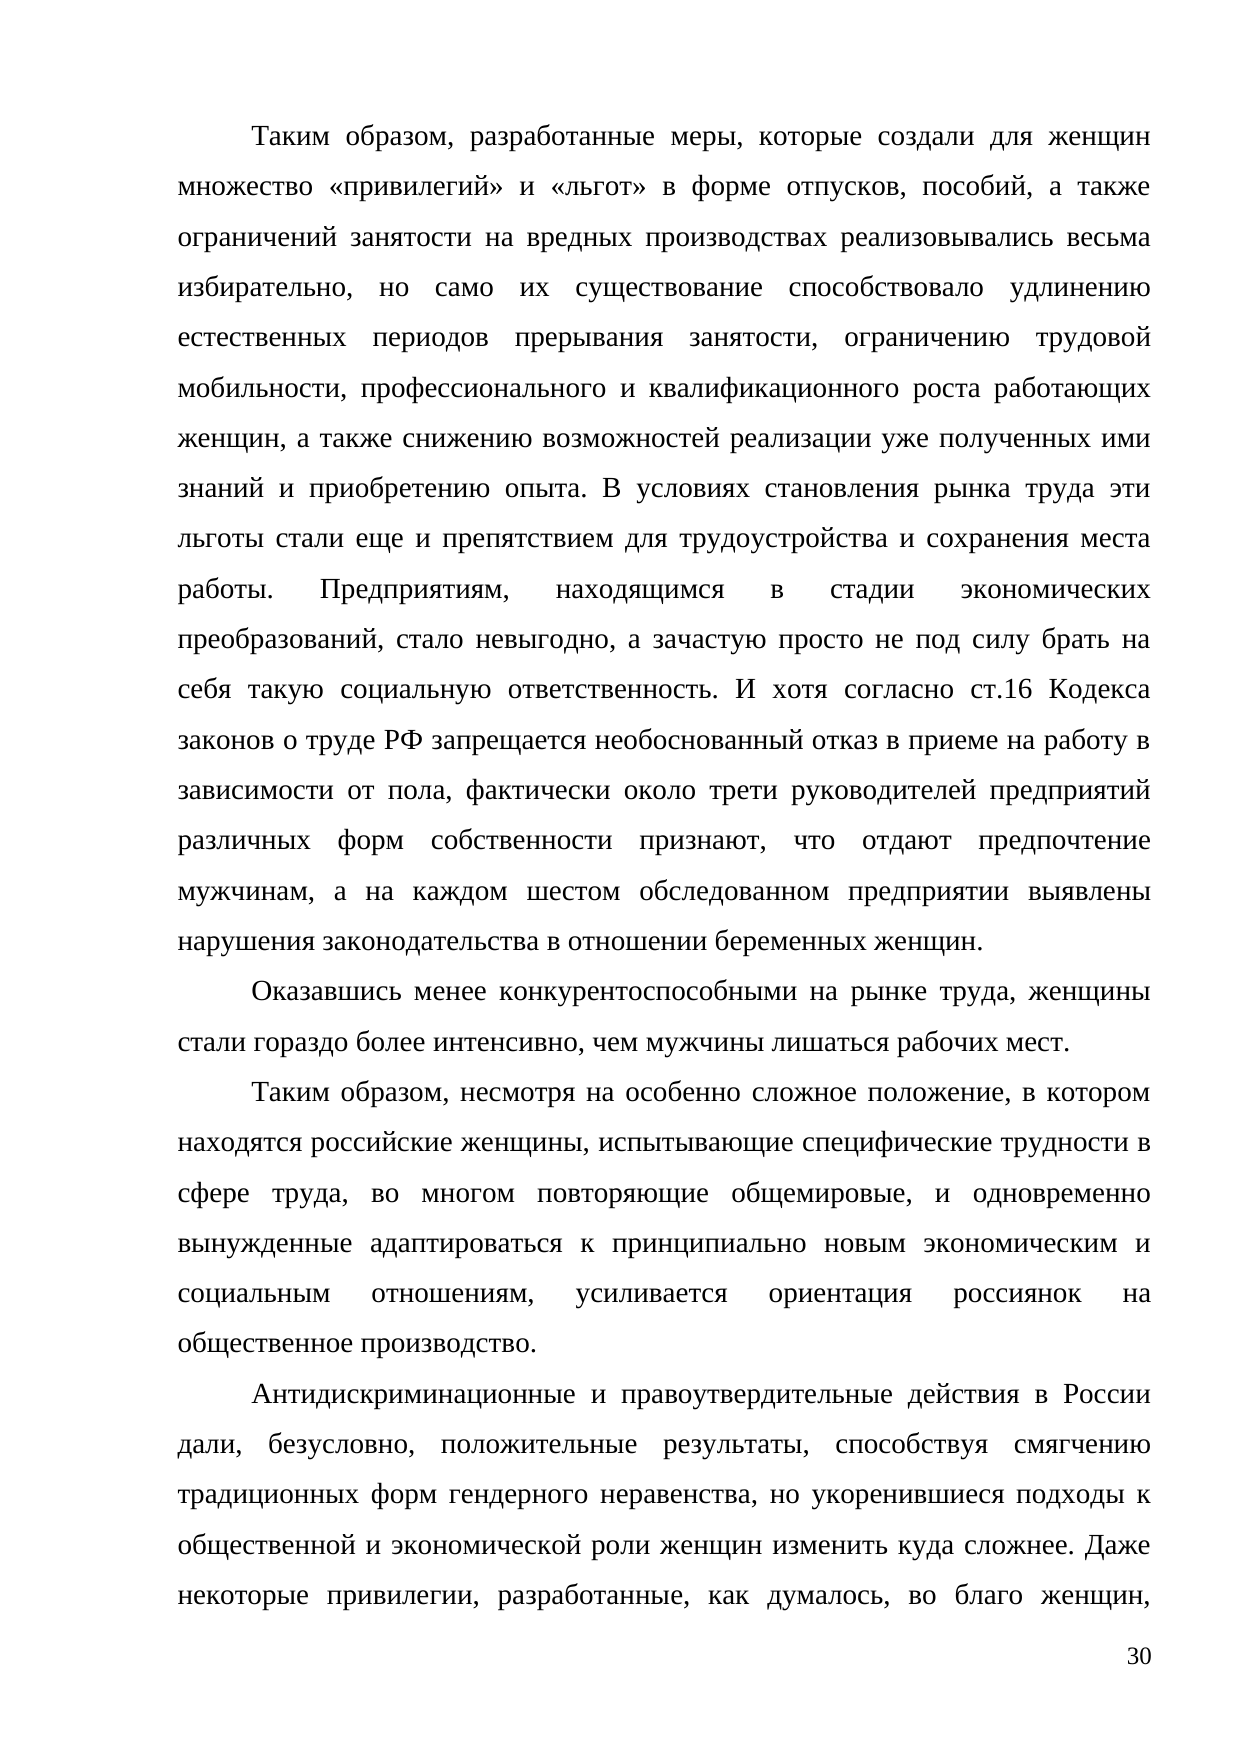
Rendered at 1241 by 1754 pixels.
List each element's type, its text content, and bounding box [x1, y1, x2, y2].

text Таким образом, разработанные меры, которые создали для женщин множество «привилегий» и «льгот» в форме отпусков, пособий, а также ограничений занятости на вредных производствах реализовывались весьма избирательно, но само их существование способствовало удлинению естественных периодов прерывания занятости, ограничению трудовой мобильности, профессионального и квалификационного роста работающих женщин, а также снижению возможностей реализации уже полученных ими знаний и приобретению опыта. В условиях становления рынка труда эти льготы стали еще и препятствием для трудоустройства и сохранения места работы. Предприятиям, находящимся в стадии экономических преобразований, стало невыгодно, а зачастую просто не под силу брать на себя такую социальную ответственность. И хотя согласно ст.16 Кодекса законов о труде РФ запрещается необоснованный отказ в приеме на работу в зависимости от пола, фактически около трети руководителей предприятий различных форм собственности признают, что отдают предпочтение мужчинам, а на каждом шестом обследованном предприятии выявлены нарушения законодательства в отношении беременных женщин. [177, 118, 1152, 957]
text Оказавшись менее конкурентоспособными на рынке труда, женщины стали гораздо более интенсивно, чем мужчины лишаться рабочих мест. [177, 973, 1152, 1057]
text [177, 1376, 1152, 1611]
text Таким образом, несмотря на особенно сложное положение, в котором находятся российские женщины, испытывающие специфические трудности в сфере труда, во многом повторяющие общемировые, и одновременно вынужденные адаптироваться к принципиально новым экономическим и социальным отношениям, усиливается ориентация россиянок на общественное производство. [177, 1074, 1152, 1359]
